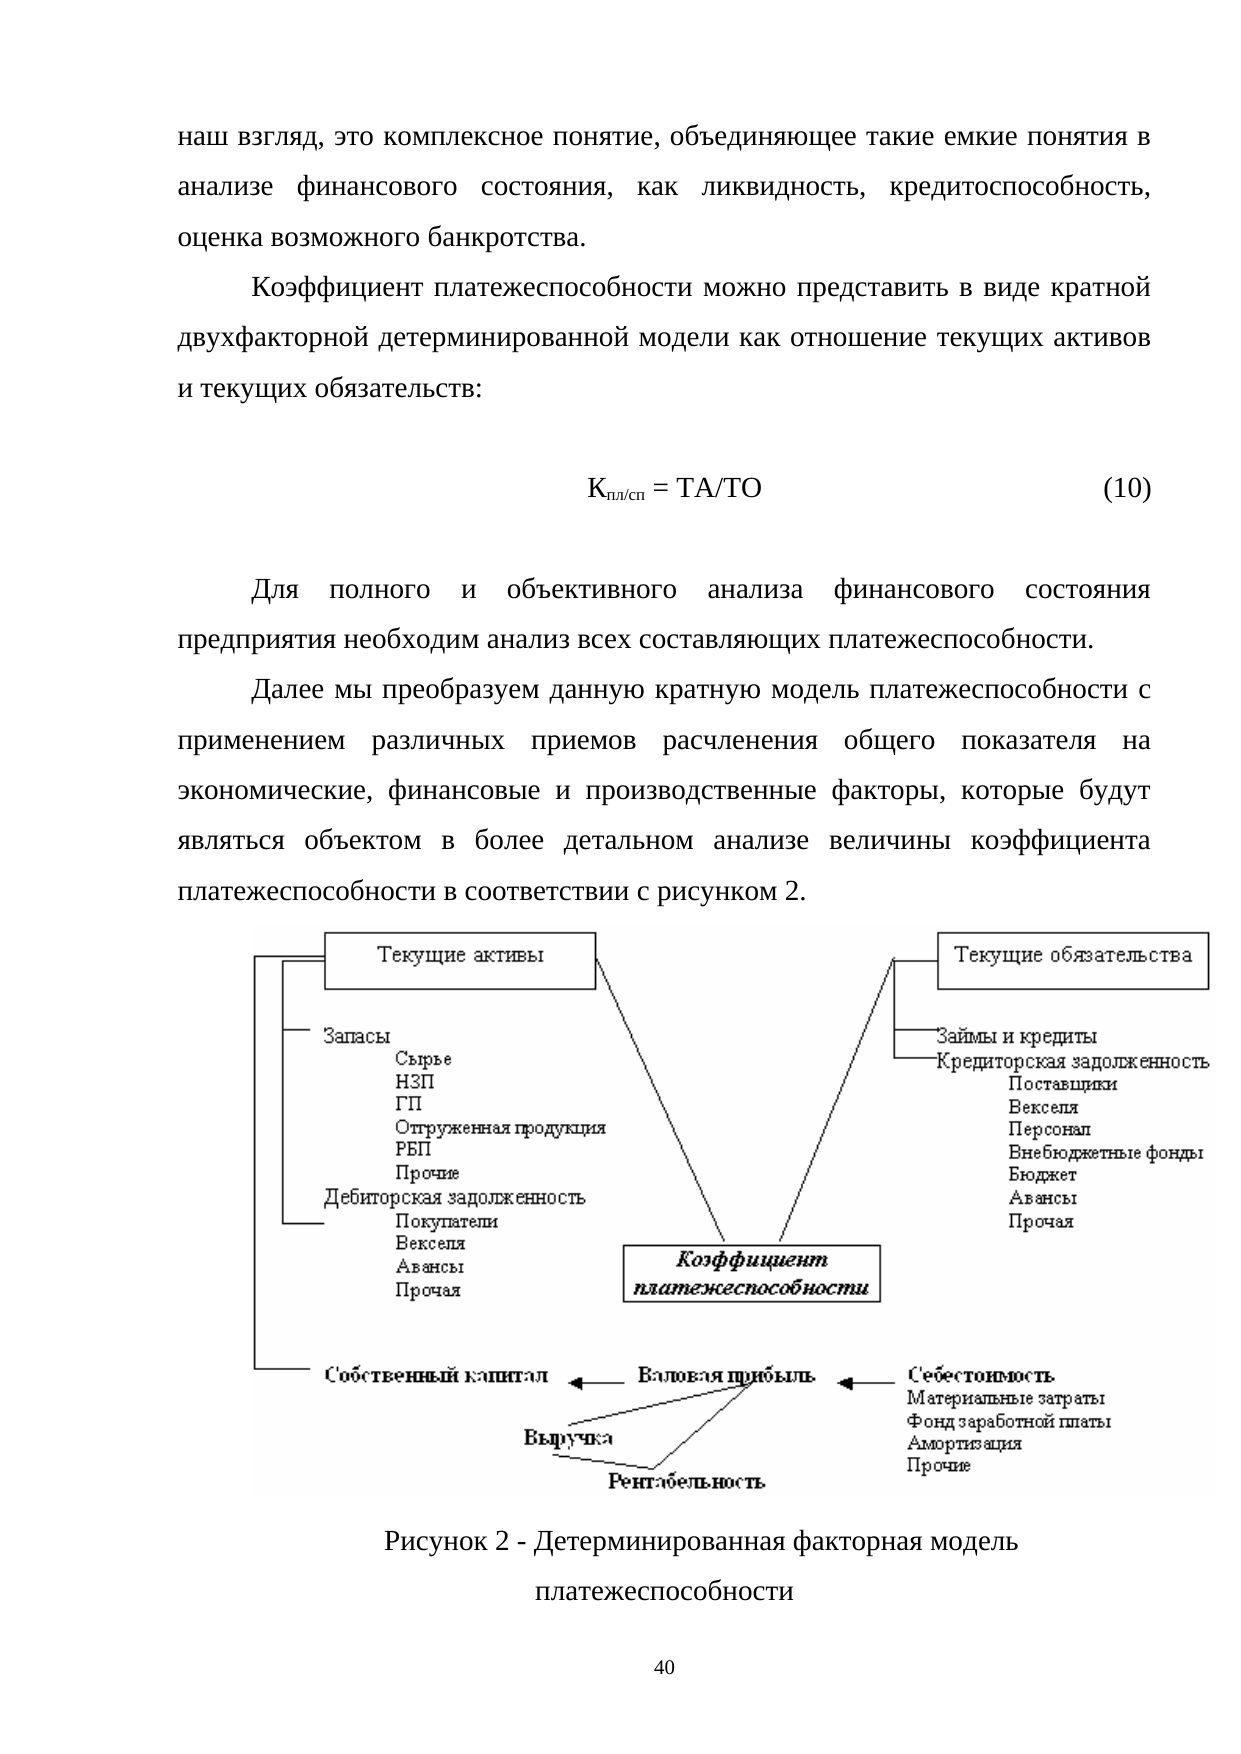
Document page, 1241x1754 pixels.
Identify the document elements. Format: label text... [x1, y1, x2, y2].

text Коэффициент платежеспособности можно представить в виде кратной двухфакторной детерминированной модели как отношение текущих активов и текущих обязательств: [177, 269, 1152, 403]
text Для полного и объективного анализа финансового состояния предприятия необходим анализ всех составляющих платежеспособности. [177, 571, 1152, 655]
text Далее мы преобразуем данную кратную модель платежеспособности с применением различных приемов расчленения общего показателя на экономические, финансовые и производственные факторы, которые будут являться объектом в более детальном анализе величины коэффициента платежеспособности в соответствии с рисунком 2. [177, 672, 1152, 906]
text Рисунок 2 - Детерминированная факторная модель платежеспособности [177, 1523, 1152, 1607]
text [177, 118, 1152, 252]
text Кпл/сп = ТА/ТО (10) [177, 470, 1152, 504]
picture [251, 923, 1219, 1506]
